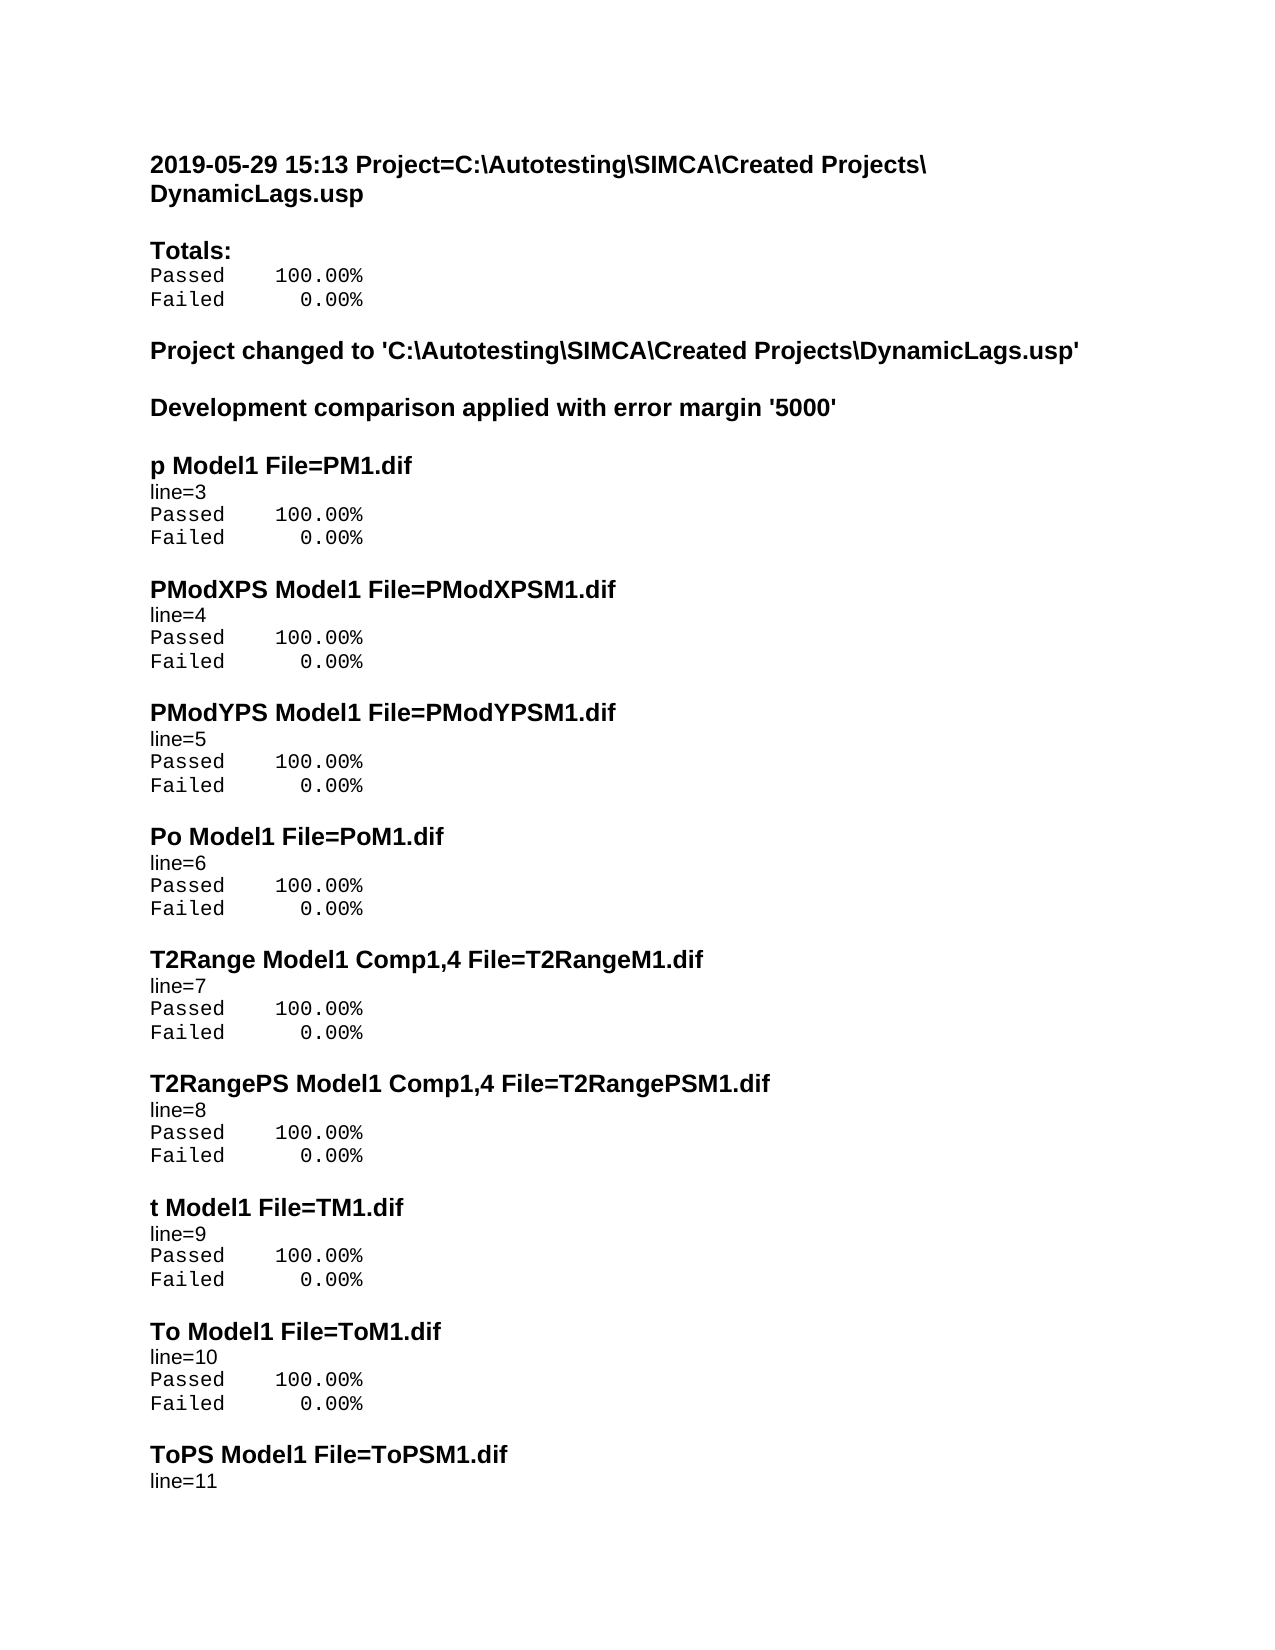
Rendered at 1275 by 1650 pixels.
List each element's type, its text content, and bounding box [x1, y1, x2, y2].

text Failed 0.00% [150, 651, 1125, 674]
text Passed 100.00% [150, 1246, 1125, 1269]
text Failed 0.00% [150, 1269, 1125, 1293]
text Failed 0.00% [150, 1022, 1125, 1046]
text t Model1 File=TM1.dif [150, 1193, 1125, 1222]
text Failed 0.00% [150, 1146, 1125, 1169]
text Passed 100.00% [150, 627, 1125, 651]
text line=6 [150, 851, 1125, 874]
text Po Model1 File=PoM1.dif [150, 822, 1125, 851]
text Failed 0.00% [150, 774, 1125, 798]
text p Model1 File=PM1.dif [150, 451, 1125, 480]
text line=4 [150, 603, 1125, 627]
text 2019-05-29 15:13 Project=C:\Autotesting\SIMCA\Created Projects\DynamicLags.usp [150, 150, 1125, 207]
text line=7 [150, 974, 1125, 998]
text To Model1 File=ToM1.dif [150, 1316, 1125, 1345]
text line=10 [150, 1345, 1125, 1369]
text Project changed to 'C:\Autotesting\SIMCA\Created Projects\DynamicLags.usp' [150, 336, 1125, 365]
text Passed 100.00% [150, 874, 1125, 898]
text line=9 [150, 1222, 1125, 1246]
text Passed 100.00% [150, 751, 1125, 774]
text T2Range Model1 Comp1,4 File=T2RangeM1.dif [150, 946, 1125, 974]
text line=5 [150, 727, 1125, 751]
text PModXPS Model1 File=PModXPSM1.dif [150, 574, 1125, 603]
text Passed 100.00% [150, 504, 1125, 527]
text T2RangePS Model1 Comp1,4 File=T2RangePSM1.dif [150, 1069, 1125, 1098]
text line=11 [150, 1469, 1125, 1493]
text Passed 100.00% [150, 998, 1125, 1022]
text Failed 0.00% [150, 1393, 1125, 1416]
text Development comparison applied with error margin '5000' [150, 393, 1125, 422]
text Failed 0.00% [150, 527, 1125, 551]
text line=3 [150, 480, 1125, 504]
text PModYPS Model1 File=PModYPSM1.dif [150, 698, 1125, 727]
text Passed 100.00% [150, 1369, 1125, 1393]
text Passed 100.00% [150, 265, 1125, 289]
text ToPS Model1 File=ToPSM1.dif [150, 1440, 1125, 1469]
text Passed 100.00% [150, 1122, 1125, 1146]
text line=8 [150, 1098, 1125, 1122]
text Failed 0.00% [150, 289, 1125, 312]
text Totals: [150, 236, 1125, 265]
text Failed 0.00% [150, 898, 1125, 922]
